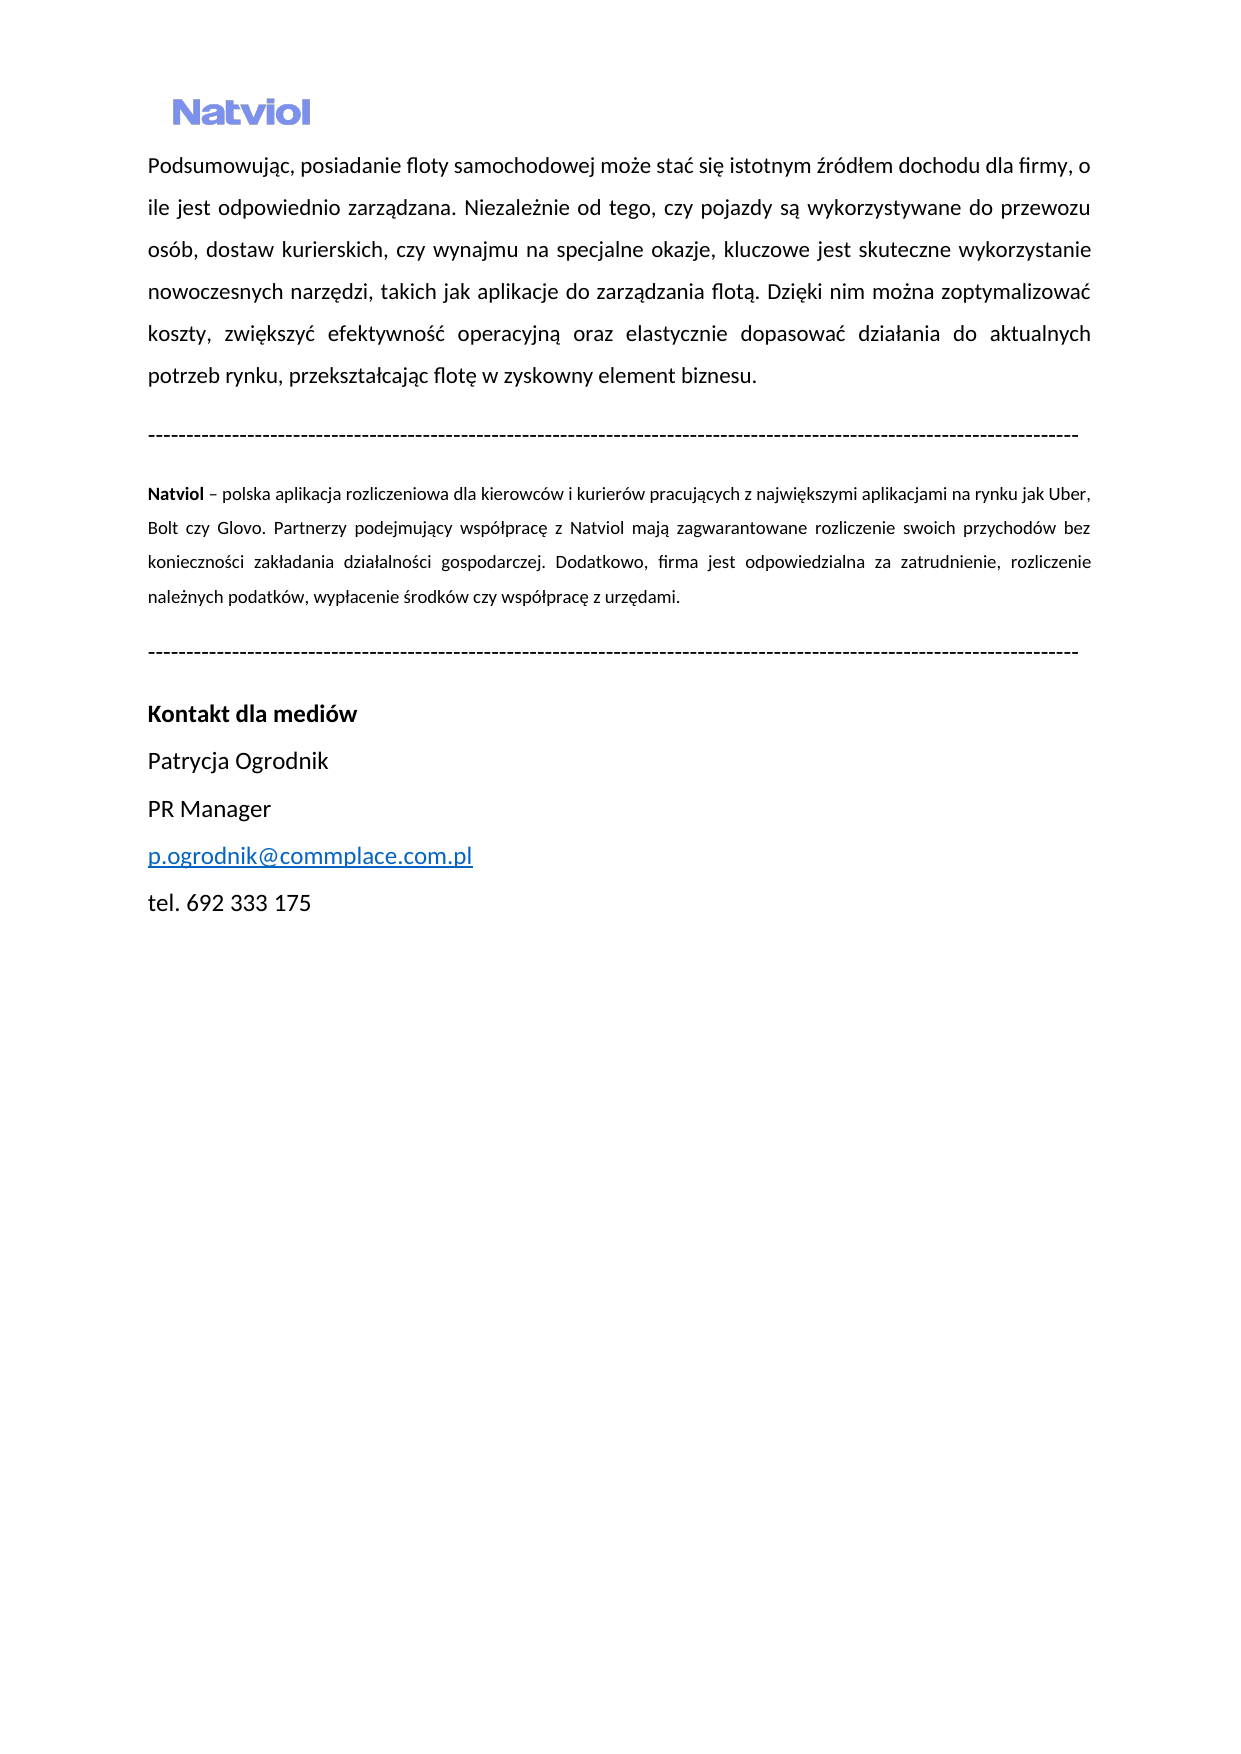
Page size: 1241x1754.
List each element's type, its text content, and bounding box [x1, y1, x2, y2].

text p.ogrodnik@commplace.com.pl [148, 840, 1093, 870]
text Patrycja Ogrodnik [148, 746, 1093, 776]
text tel. 692 333 175 [148, 887, 1093, 918]
text -------------------------------------------------------------------------------------------------------------------------- [148, 419, 1093, 450]
text Natviol – polska aplikacja rozliczeniowa dla kierowców i kurierów pracujących z największymi aplikacjami na rynku jak Uber, Bolt czy Glovo. Partnerzy podejmujący współpracę z Natviol mają zagwarantowane rozliczenie swoich przychodów bez konieczności zakładania działalności gospodarczej. Dodatkowo, firma jest odpowiedzialna za zatrudnienie, rozliczenie należnych podatków, wypłacenie środków czy współpracę z urzędami. [148, 482, 1093, 608]
text Kontakt dla mediów [148, 698, 1093, 729]
picture [147, 73, 336, 151]
text PR Manager [148, 793, 1093, 823]
text -------------------------------------------------------------------------------------------------------------------------- [148, 636, 1093, 666]
text Podsumowując, posiadanie floty samochodowej może stać się istotnym źródłem dochodu dla firmy, o ile jest odpowiednio zarządzana. Niezależnie od tego, czy pojazdy są wykorzystywane do przewozu osób, dostaw kurierskich, czy wynajmu na specjalne okazje, kluczowe jest skuteczne wykorzystanie nowoczesnych narzędzi, takich jak aplikacje do zarządzania flotą. Dzięki nim można zoptymalizować koszty, zwiększyć efektywność operacyjną oraz elastycznie dopasować działania do aktualnych potrzeb rynku, przekształcając flotę w zyskowny element biznesu. [148, 151, 1093, 389]
